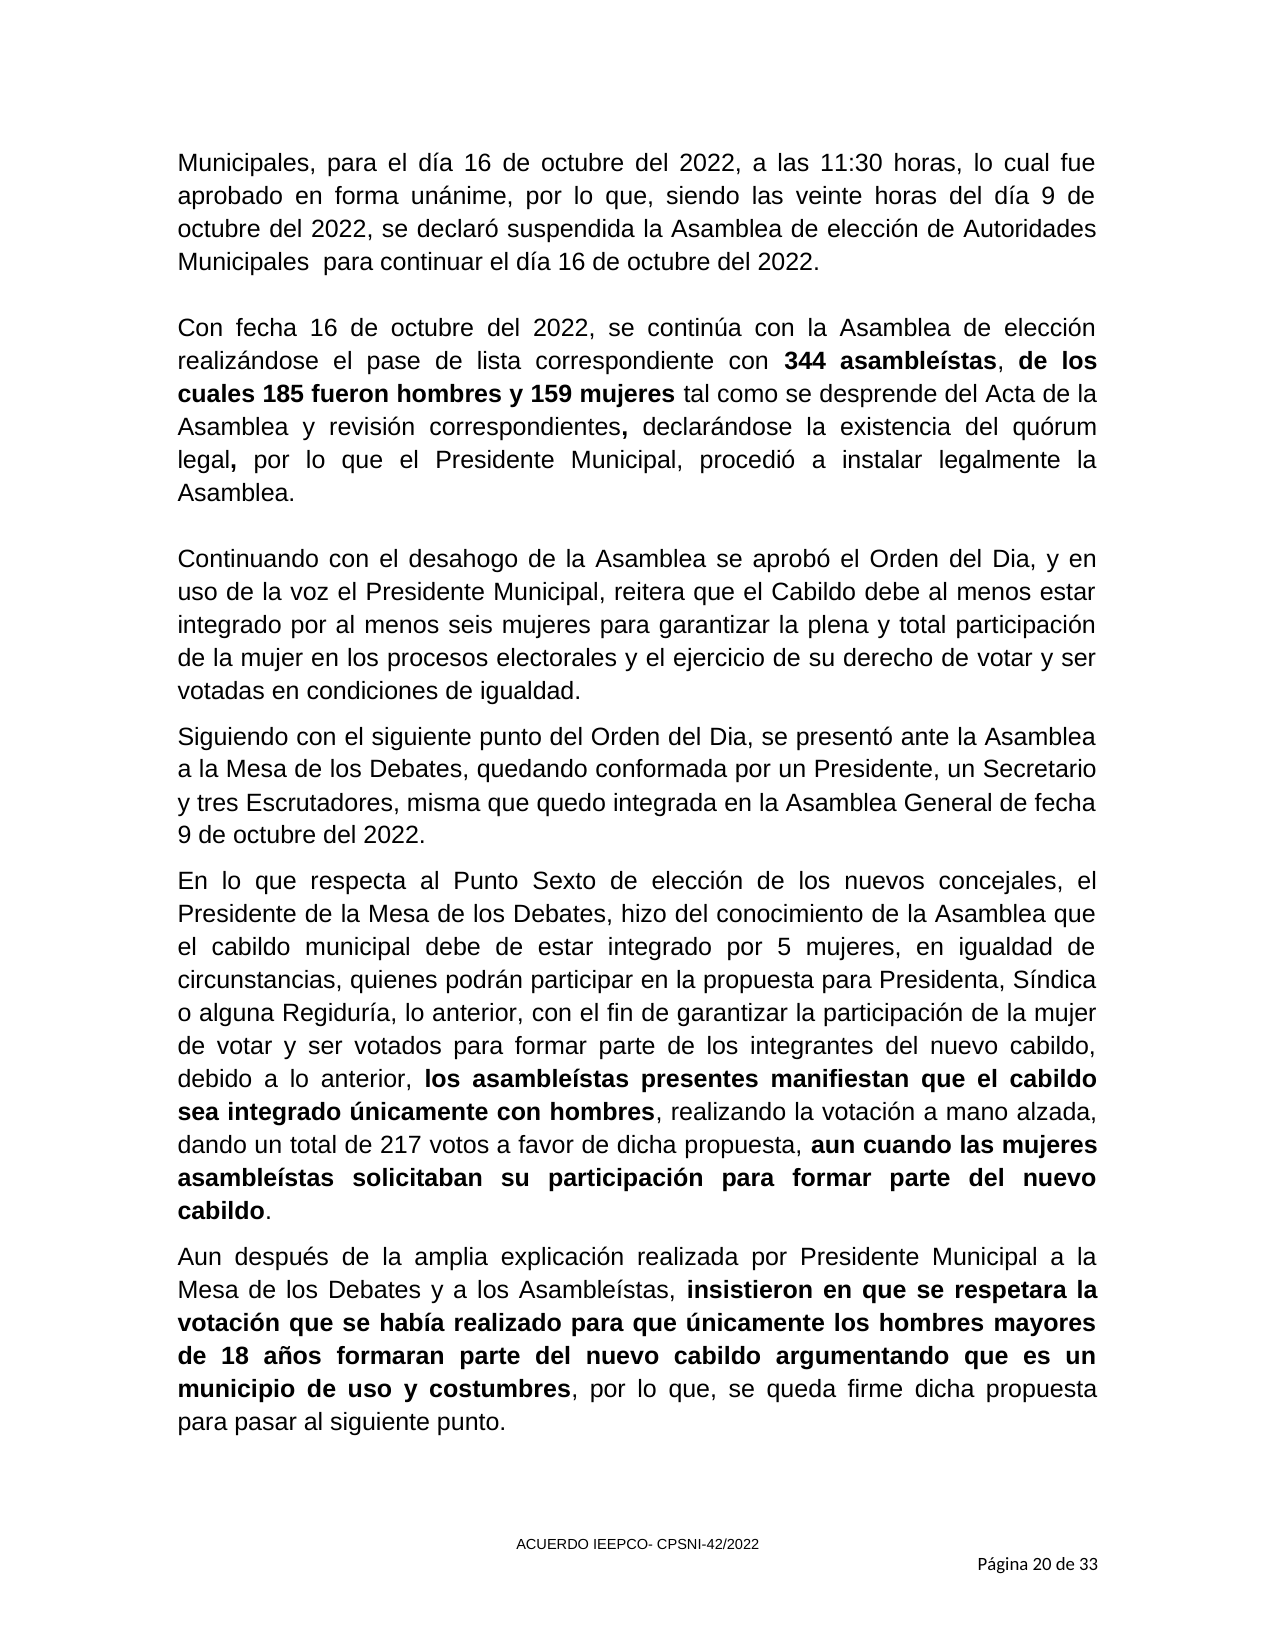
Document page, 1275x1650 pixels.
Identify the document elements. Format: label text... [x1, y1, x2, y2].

text Con fecha 16 de octubre del 2022, se continúa con la Asamblea de elección realizándose el pase de lista correspondiente con 344 asambleístas, de los cuales 185 fueron hombres y 159 mujeres tal como se desprende del Acta de la Asamblea y revisión correspondientes, declarándose la existencia del quórum legal, por lo que el Presidente Municipal, procedió a instalar legalmente la Asamblea. [177, 313, 1098, 507]
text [177, 148, 1098, 275]
text En lo que respecta al Punto Sexto de elección de los nuevos concejales, el Presidente de la Mesa de los Debates, hizo del conocimiento de la Asamblea que el cabildo municipal debe de estar integrado por 5 mujeres, en igualdad de circunstancias, quienes podrán participar en la propuesta para Presidenta, Síndica o alguna Regiduría, lo anterior, con el fin de garantizar la participación de la mujer de votar y ser votados para formar parte de los integrantes del nuevo cabildo, debido a lo anterior, los asambleístas presentes manifiestan que el cabildo sea integrado únicamente con hombres, realizando la votación a mano alzada, dando un total de 217 votos a favor de dicha propuesta, aun cuando las mujeres asambleístas solicitaban su participación para formar parte del nuevo cabildo. [177, 866, 1098, 1225]
text Aun después de la amplia explicación realizada por Presidente Municipal a la Mesa de los Debates y a los Asambleístas, insistieron en que se respetara la votación que se había realizado para que únicamente los hombres mayores de 18 años formaran parte del nuevo cabildo argumentando que es un municipio de uso y costumbres, por lo que, se queda firme dicha propuesta para pasar al siguiente punto. [177, 1242, 1098, 1436]
text Continuando con el desahogo de la Asamblea se aprobó el Orden del Dia, y en uso de la voz el Presidente Municipal, reitera que el Cabildo debe al menos estar integrado por al menos seis mujeres para garantizar la plena y total participación de la mujer en los procesos electorales y el ejercicio de su derecho de votar y ser votadas en condiciones de igualdad. [177, 544, 1098, 705]
text Siguiendo con el siguiente punto del Orden del Dia, se presentó ante la Asamblea a la Mesa de los Debates, quedando conformada por un Presidente, un Secretario y tres Escrutadores, misma que quedo integrada en la Asamblea General de fecha 9 de octubre del 2022. [177, 721, 1098, 849]
